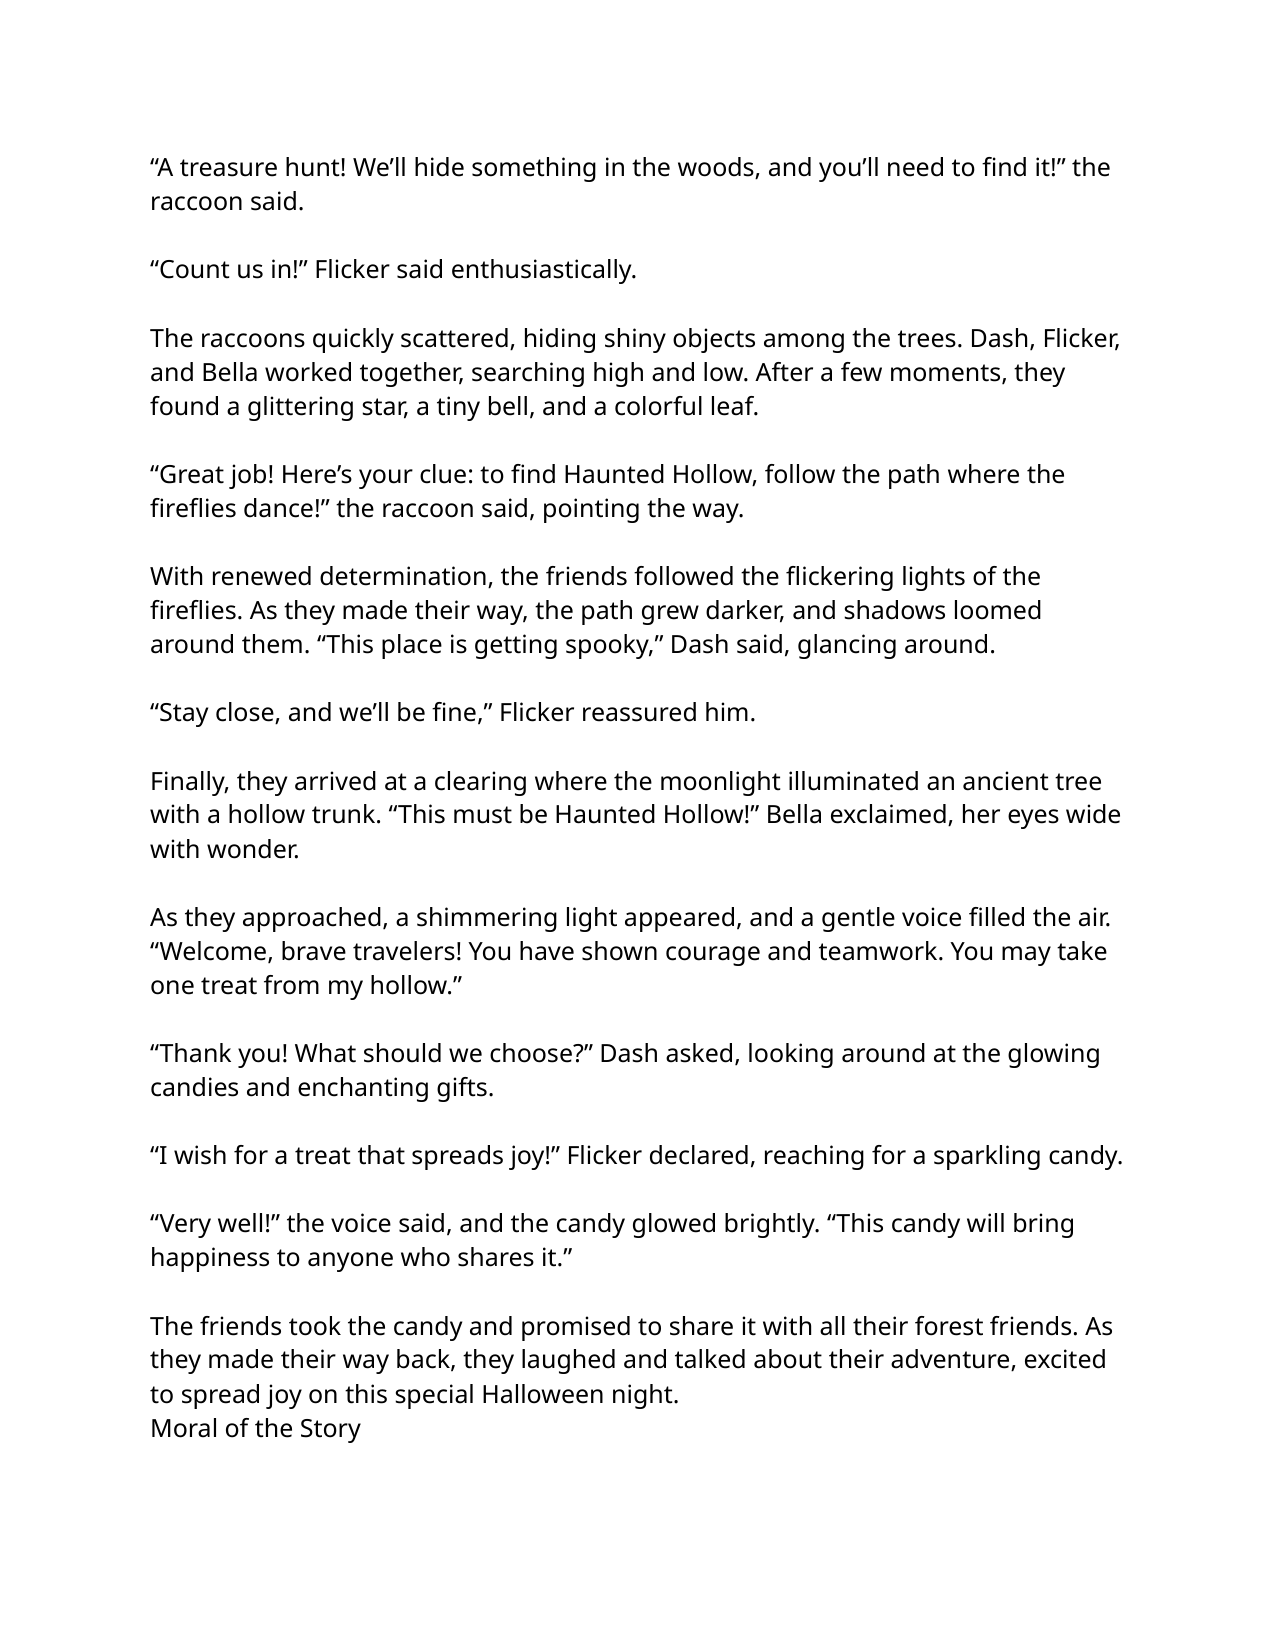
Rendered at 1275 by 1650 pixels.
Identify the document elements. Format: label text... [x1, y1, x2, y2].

text “Thank you! What should we choose?” Dash asked, looking around at the glowing candies and enchanting gifts. [150, 1036, 1125, 1104]
text As they approached, a shimmering light appeared, and a gentle voice filled the air. “Welcome, brave travelers! You have shown courage and teamwork. You may take one treat from my hollow.” [150, 899, 1125, 1002]
text “Very well!” the voice said, and the candy glowed brightly. “This candy will bring happiness to anyone who shares it.” [150, 1206, 1125, 1274]
text Finally, they arrived at a clearing where the moonlight illuminated an ancient tree with a hollow trunk. “This must be Haunted Hollow!” Bella exclaimed, her eyes wide with wonder. [150, 763, 1125, 865]
text “A treasure hunt! We’ll hide something in the woods, and you’ll need to find it!” the raccoon said. [150, 150, 1125, 218]
text “I wish for a treat that spreads joy!” Flicker declared, reaching for a sparkling candy. [150, 1138, 1125, 1172]
text “Count us in!” Flicker said enthusiastically. [150, 252, 1125, 286]
text “Stay close, and we’ll be fine,” Flicker reassured him. [150, 695, 1125, 729]
text Moral of the Story [150, 1410, 1125, 1444]
text With renewed determination, the friends followed the flickering lights of the fireflies. As they made their way, the path grew darker, and shadows loomed around them. “This place is getting spooky,” Dash said, glancing around. [150, 559, 1125, 661]
text The friends took the candy and promised to share it with all their forest friends. As they made their way back, they laughed and talked about their adventure, excited to spread joy on this special Halloween night. [150, 1308, 1125, 1410]
text “Great job! Here’s your clue: to find Haunted Hollow, follow the path where the fireflies dance!” the raccoon said, pointing the way. [150, 457, 1125, 525]
text The raccoons quickly scattered, hiding shiny objects among the trees. Dash, Flicker, and Bella worked together, searching high and low. After a few moments, they found a glittering star, a tiny bell, and a colorful leaf. [150, 320, 1125, 422]
